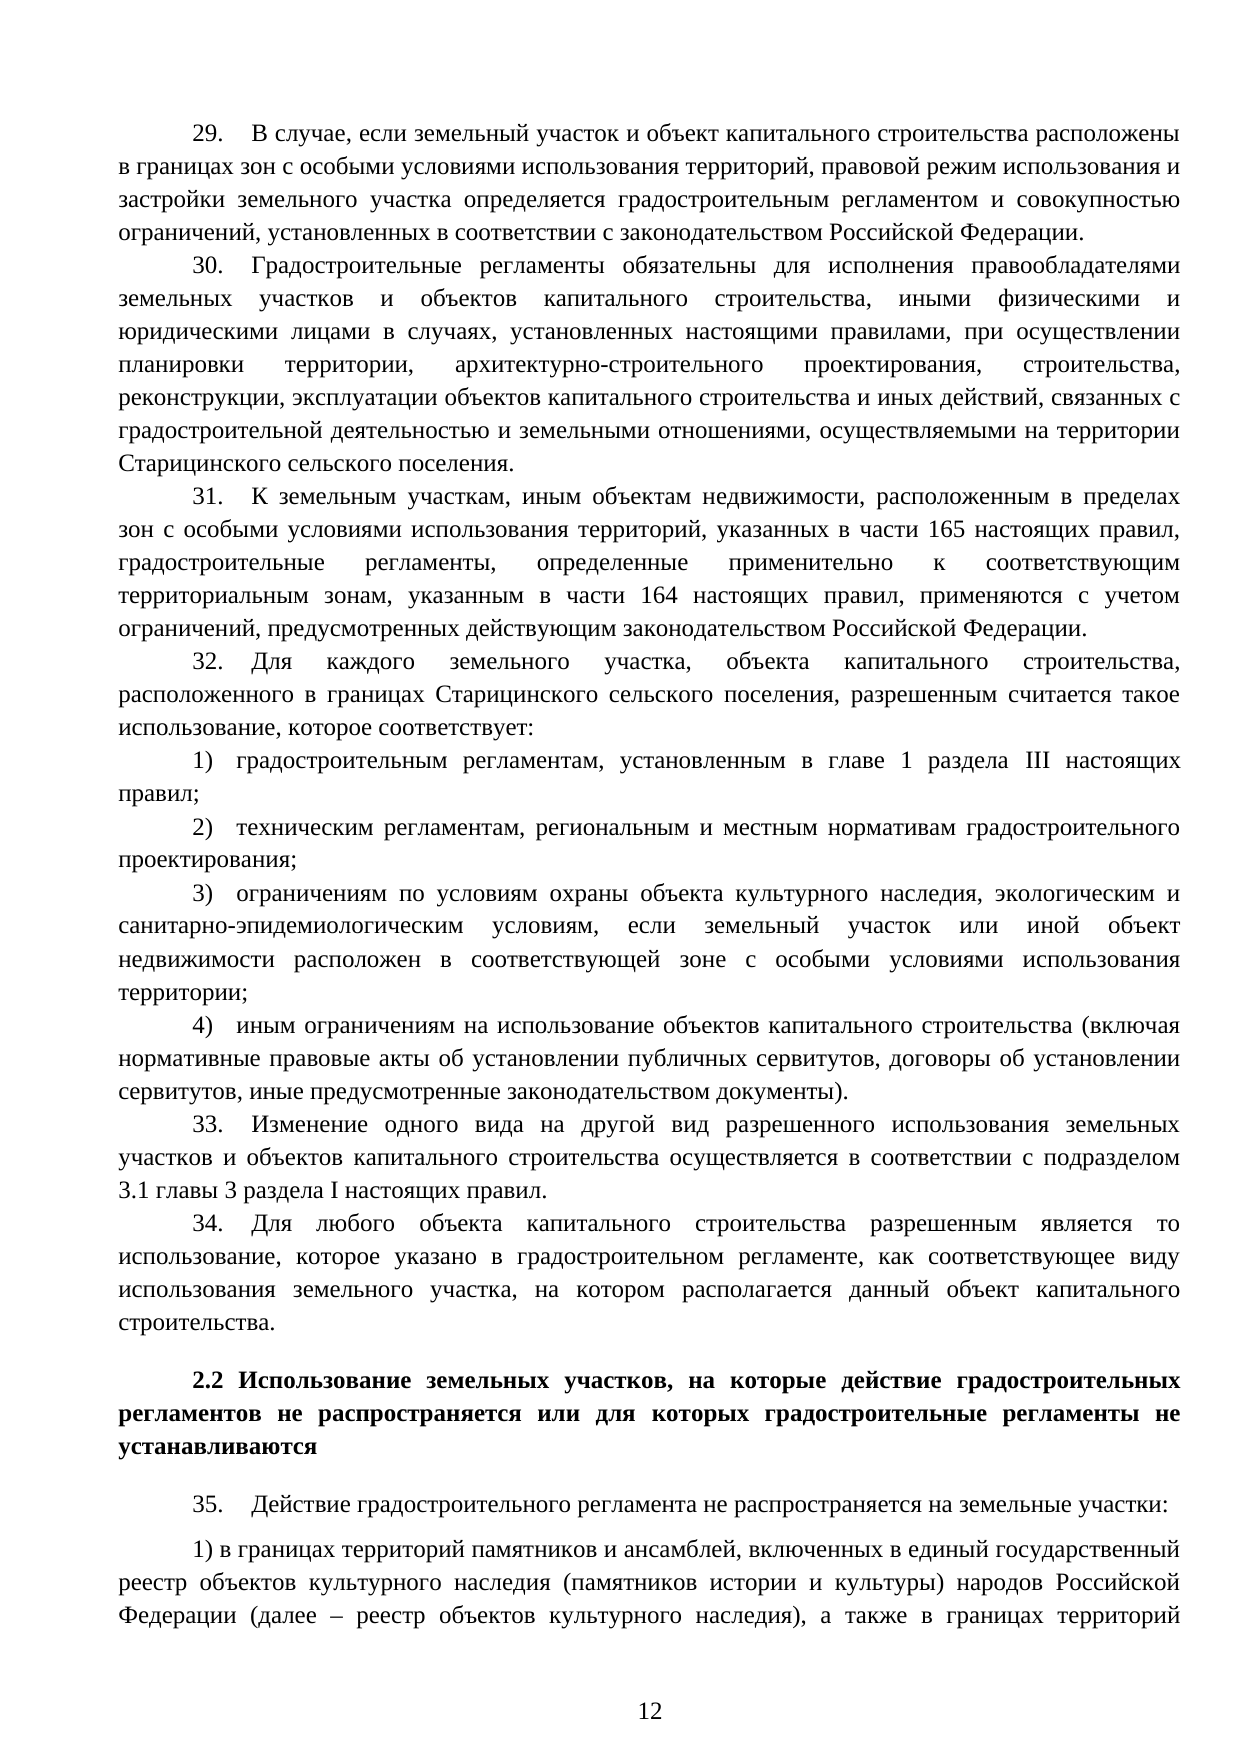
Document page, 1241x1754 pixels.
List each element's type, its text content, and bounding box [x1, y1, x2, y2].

list иным ограничениям на использование объектов капитального строительства (включая нормативные правовые акты об установлении публичных сервитутов, договоры об установлении сервитутов, иные предусмотренные законодательством документы). [118, 1010, 1181, 1104]
text 2.2 Использование земельных участков, на которые действие градостроительных регламентов не распространяется или для которых градостроительные регламенты не устанавливаются [118, 1365, 1181, 1460]
list Для любого объекта капитального строительства разрешенным является то использование, которое указано в градостроительном регламенте, как соответствующее виду использования земельного участка, на котором располагается данный объект капитального строительства. [118, 1208, 1181, 1336]
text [118, 1534, 1181, 1629]
list ограничениям по условиям охраны объекта культурного наследия, экологическим и санитарно-эпидемиологическим условиям, если земельный участок или иной объект недвижимости расположен в соответствующей зоне с особыми условиями использования территории; [118, 878, 1181, 1005]
list градостроительным регламентам, установленным в главе 1 раздела III настоящих правил; [118, 746, 1181, 807]
list Градостроительные регламенты обязательны для исполнения правообладателями земельных участков и объектов капитального строительства, иными физическими и юридическими лицами в случаях, установленных настоящими правилами, при осуществлении планировки территории, архитектурно-строительного проектирования, строительства, реконструкции, эксплуатации объектов капитального строительства и иных действий, связанных с градостроительной деятельностью и земельными отношениями, осуществляемыми на территории Старицинского сельского поселения. [118, 250, 1181, 477]
list К земельным участкам, иным объектам недвижимости, расположенным в пределах зон с особыми условиями использования территорий, указанных в части 165 настоящих правил, градостроительные регламенты, определенные применительно к соответствующим территориальным зонам, указанным в части 164 настоящих правил, применяются с учетом ограничений, предусмотренных действующим законодательством Российской Федерации. [118, 481, 1181, 642]
list Изменение одного вида на другой вид разрешенного использования земельных участков и объектов капитального строительства осуществляется в соответствии с подразделом 3.1 главы 3 раздела I настоящих правил. [118, 1109, 1181, 1203]
list Для каждого земельного участка, объекта капитального строительства, расположенного в границах Старицинского сельского поселения, разрешенным считается такое использование, которое соответствует: [118, 646, 1181, 741]
list техническим регламентам, региональным и местным нормативам градостроительного проектирования; [118, 812, 1181, 873]
list В случае, если земельный участок и объект капитального строительства расположены в границах зон с особыми условиями использования территорий, правовой режим использования и застройки земельного участка определяется градостроительным регламентом и совокупностью ограничений, установленных в соответствии с законодательством Российской Федерации. [118, 118, 1181, 246]
list Действие градостроительного регламента не распространяется на земельные участки: [118, 1489, 1181, 1518]
